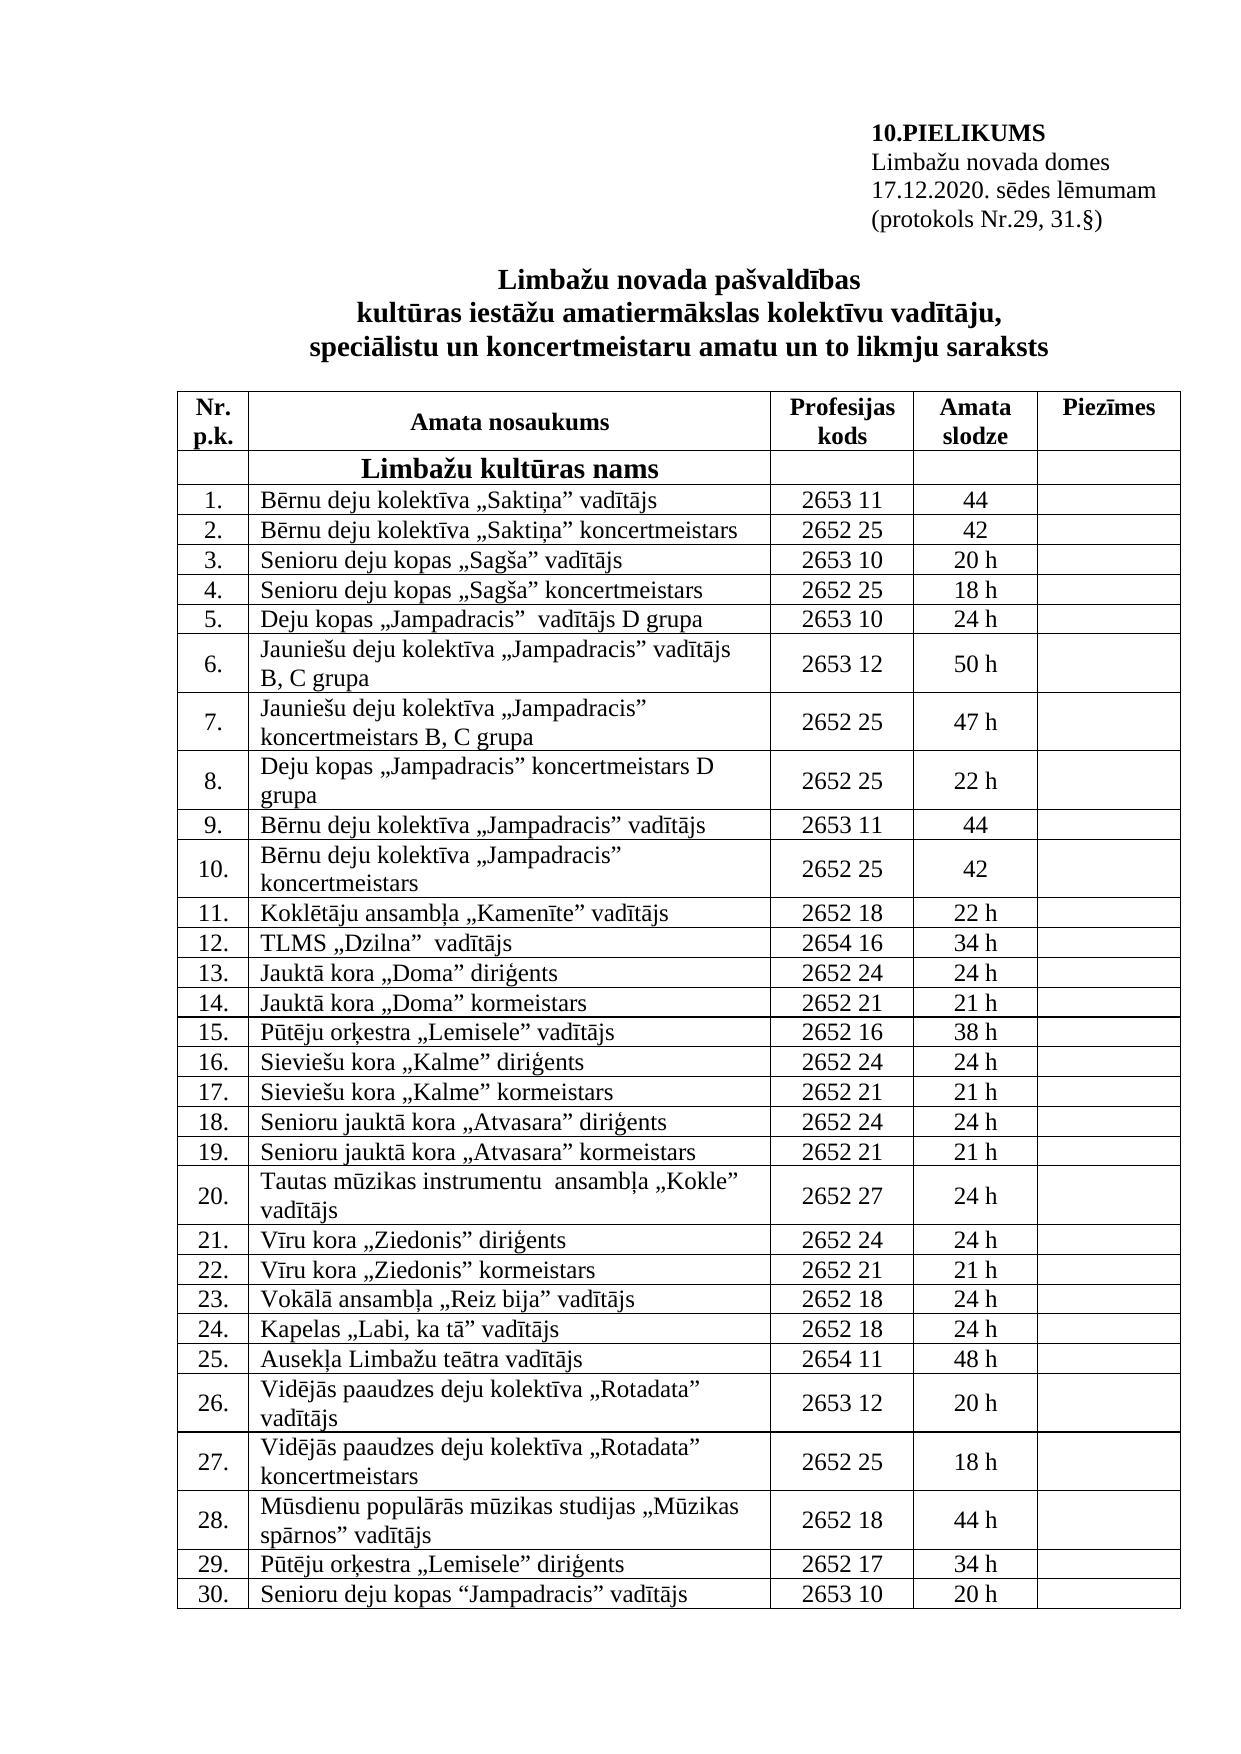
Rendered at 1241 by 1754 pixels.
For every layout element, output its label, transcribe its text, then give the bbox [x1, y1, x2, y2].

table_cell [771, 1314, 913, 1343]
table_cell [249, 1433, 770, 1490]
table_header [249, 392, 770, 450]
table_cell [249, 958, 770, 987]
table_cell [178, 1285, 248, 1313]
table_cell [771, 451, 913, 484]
text Limbažu novada domes [871, 147, 1181, 176]
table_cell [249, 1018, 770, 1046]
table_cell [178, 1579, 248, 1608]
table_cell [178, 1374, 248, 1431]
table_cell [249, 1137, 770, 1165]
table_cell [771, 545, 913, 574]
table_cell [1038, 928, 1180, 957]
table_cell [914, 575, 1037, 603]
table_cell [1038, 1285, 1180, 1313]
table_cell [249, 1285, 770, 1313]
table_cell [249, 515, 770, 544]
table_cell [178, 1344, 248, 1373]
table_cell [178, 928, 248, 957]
text speciālistu un koncertmeistaru amatu un to likmju saraksts [177, 329, 1181, 362]
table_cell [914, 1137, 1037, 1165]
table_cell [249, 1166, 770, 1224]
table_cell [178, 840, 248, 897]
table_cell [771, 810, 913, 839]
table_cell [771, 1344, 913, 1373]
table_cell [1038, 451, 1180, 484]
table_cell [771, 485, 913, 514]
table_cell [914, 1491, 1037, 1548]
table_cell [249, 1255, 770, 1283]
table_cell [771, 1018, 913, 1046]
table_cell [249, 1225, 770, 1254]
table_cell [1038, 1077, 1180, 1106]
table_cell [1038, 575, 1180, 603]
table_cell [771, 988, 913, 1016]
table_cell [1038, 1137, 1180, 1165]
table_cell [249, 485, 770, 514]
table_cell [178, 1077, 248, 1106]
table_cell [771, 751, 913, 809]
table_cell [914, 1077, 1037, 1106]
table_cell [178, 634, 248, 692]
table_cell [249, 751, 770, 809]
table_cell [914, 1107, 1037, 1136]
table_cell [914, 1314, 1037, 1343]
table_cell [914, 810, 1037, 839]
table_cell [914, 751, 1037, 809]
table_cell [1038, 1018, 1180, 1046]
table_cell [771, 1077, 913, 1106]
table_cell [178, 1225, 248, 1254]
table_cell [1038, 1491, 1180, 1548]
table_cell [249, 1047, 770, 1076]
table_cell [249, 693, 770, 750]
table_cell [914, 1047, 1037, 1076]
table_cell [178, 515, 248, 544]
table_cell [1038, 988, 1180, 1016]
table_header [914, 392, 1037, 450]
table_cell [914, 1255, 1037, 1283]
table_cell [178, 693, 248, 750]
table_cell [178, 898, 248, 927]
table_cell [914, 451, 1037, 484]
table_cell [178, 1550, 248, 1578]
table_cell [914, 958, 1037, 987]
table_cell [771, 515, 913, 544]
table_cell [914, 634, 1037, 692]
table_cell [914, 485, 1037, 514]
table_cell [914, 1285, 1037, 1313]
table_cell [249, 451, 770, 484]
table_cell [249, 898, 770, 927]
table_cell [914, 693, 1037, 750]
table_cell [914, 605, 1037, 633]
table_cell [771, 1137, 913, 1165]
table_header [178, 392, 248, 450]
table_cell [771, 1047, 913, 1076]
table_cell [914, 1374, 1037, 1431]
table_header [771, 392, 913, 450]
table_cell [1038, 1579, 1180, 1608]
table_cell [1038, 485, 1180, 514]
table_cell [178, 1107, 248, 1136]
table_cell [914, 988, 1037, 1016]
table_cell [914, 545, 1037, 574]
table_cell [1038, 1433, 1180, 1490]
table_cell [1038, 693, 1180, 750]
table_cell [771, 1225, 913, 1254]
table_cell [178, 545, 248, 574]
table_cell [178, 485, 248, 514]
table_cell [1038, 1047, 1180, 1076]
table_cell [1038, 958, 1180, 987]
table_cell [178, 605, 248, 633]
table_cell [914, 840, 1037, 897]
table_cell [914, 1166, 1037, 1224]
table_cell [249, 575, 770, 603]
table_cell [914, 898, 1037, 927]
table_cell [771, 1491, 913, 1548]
text 17.12.2020. sēdes lēmumam (protokols Nr.29, 31.§) [871, 176, 1181, 233]
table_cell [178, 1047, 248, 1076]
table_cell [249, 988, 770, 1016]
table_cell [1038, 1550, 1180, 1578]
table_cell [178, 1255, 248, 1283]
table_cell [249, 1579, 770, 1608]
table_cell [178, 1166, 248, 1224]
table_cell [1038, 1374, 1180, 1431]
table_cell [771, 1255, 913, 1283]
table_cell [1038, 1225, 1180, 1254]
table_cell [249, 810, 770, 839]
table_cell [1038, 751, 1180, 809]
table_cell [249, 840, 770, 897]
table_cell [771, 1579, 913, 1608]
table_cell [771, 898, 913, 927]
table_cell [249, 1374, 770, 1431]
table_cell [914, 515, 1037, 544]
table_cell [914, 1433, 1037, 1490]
text kultūras iestāžu amatiermākslas kolektīvu vadītāju, [177, 295, 1181, 329]
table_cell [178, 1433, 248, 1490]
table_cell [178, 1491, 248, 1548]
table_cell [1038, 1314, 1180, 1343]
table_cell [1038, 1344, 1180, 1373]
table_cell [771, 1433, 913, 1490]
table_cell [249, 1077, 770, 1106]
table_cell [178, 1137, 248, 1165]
text 10.Pielikums [871, 118, 1181, 147]
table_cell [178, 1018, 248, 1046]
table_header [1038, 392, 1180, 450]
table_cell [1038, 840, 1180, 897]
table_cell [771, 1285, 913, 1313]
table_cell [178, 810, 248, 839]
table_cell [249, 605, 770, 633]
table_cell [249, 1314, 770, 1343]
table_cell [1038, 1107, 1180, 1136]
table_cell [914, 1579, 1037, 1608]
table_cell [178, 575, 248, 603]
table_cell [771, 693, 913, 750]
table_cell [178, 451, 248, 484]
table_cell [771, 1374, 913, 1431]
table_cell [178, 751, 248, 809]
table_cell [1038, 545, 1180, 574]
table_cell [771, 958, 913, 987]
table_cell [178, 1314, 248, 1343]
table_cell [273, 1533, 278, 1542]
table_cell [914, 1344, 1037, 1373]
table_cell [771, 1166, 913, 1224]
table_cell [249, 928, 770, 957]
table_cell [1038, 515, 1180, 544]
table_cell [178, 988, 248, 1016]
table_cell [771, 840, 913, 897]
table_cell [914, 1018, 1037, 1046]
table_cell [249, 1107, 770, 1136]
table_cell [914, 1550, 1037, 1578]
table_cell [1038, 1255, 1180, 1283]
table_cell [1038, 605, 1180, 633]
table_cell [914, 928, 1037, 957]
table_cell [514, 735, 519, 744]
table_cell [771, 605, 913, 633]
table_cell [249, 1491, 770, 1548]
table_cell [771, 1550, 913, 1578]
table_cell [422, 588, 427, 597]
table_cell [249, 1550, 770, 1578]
text Limbažu novada pašvaldības [177, 262, 1181, 295]
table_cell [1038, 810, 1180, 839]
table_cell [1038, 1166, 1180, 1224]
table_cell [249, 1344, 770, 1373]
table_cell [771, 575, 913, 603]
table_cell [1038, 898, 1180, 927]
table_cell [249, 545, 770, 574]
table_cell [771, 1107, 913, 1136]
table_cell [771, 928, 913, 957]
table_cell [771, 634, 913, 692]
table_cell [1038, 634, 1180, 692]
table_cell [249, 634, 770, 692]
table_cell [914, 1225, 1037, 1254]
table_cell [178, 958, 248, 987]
